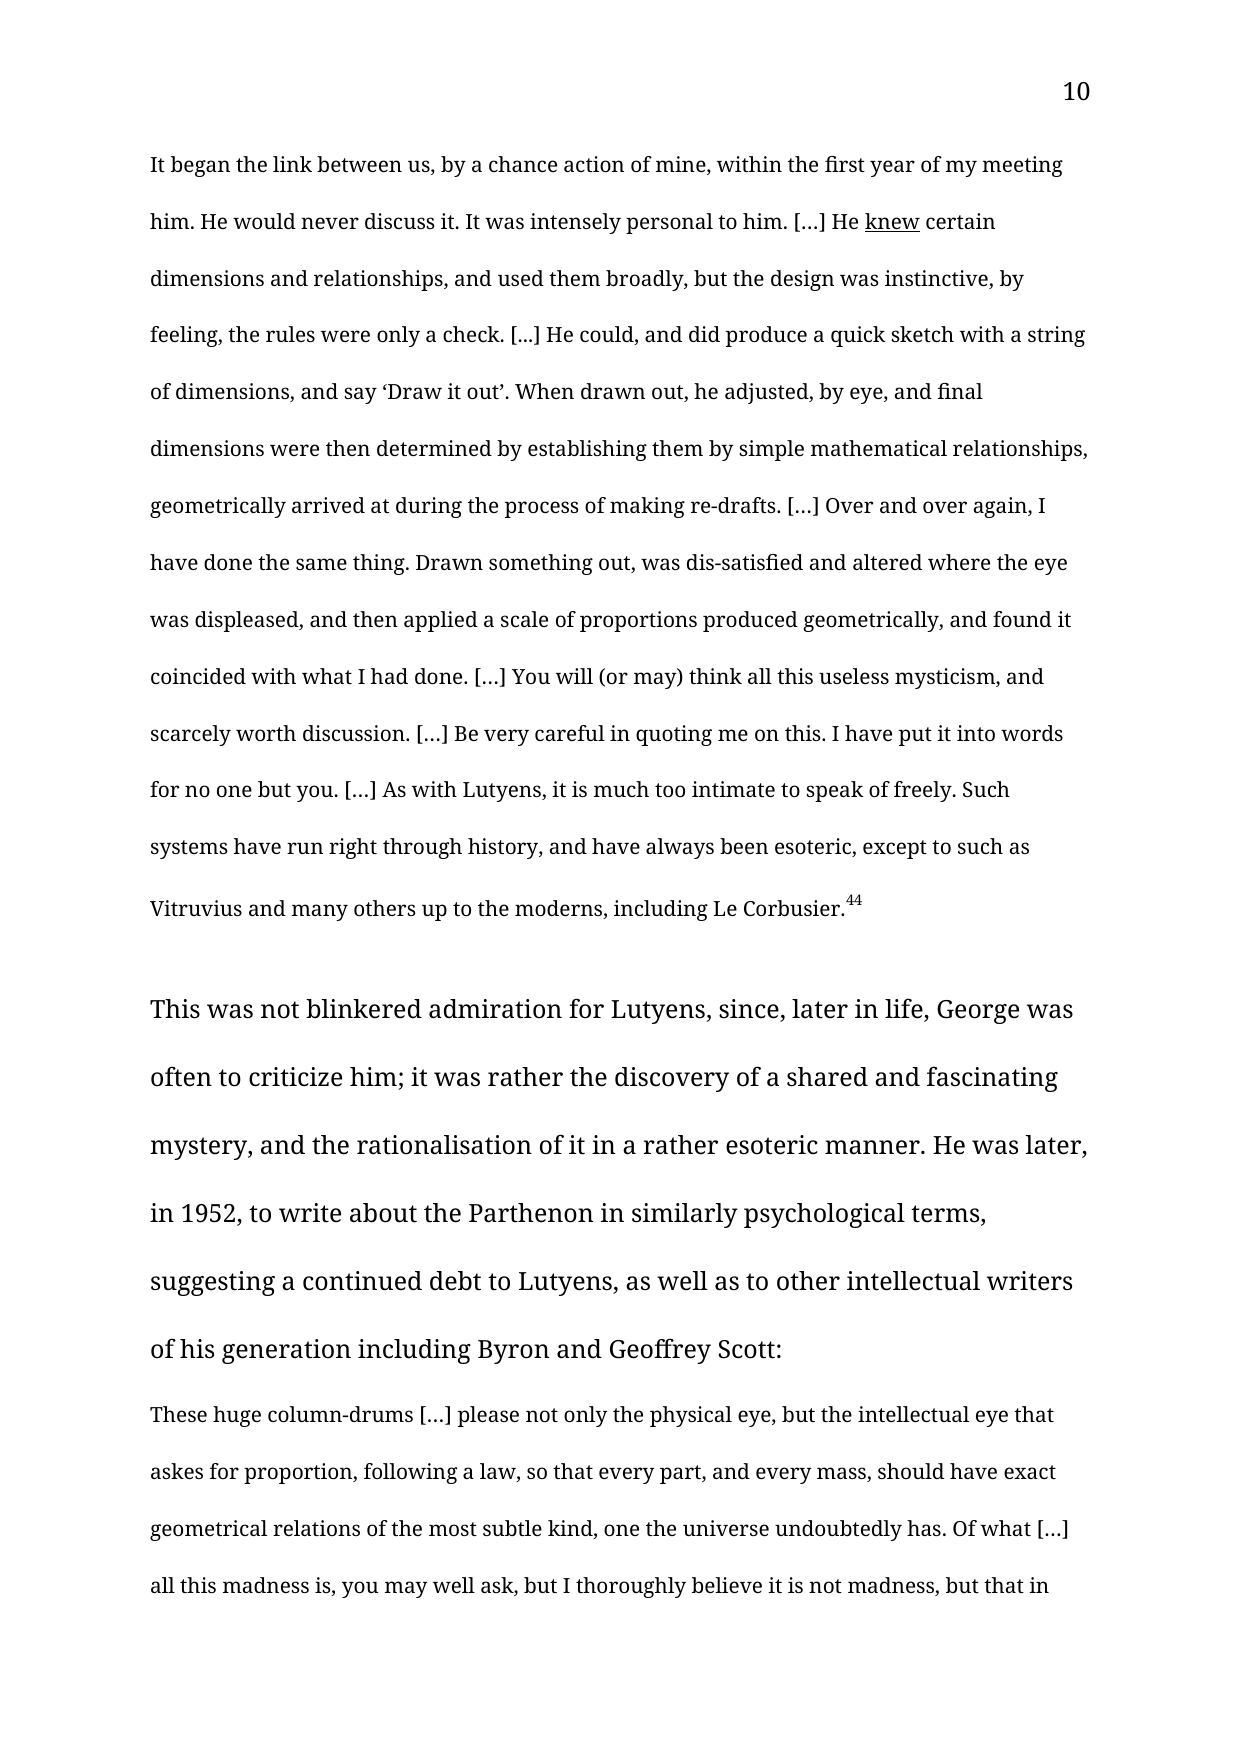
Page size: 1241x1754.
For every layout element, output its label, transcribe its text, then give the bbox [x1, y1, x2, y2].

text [150, 1400, 1090, 1599]
text This was not blinkered admiration for Lutyens, since, later in life, George was often to criticize him; it was rather the discovery of a shared and fascinating mystery, and the rationalisation of it in a rather esoteric manner. He was later, in 1952, to write about the Parthenon in similarly psychological terms, suggesting a continued debt to Lutyens, as well as to other intellectual writers of his generation including Byron and Geoffrey Scott: [150, 992, 1090, 1366]
text It began the link between us, by a chance action of mine, within the first year of my meeting him. He would never discuss it. It was intensely personal to him. […] He knew certain dimensions and relationships, and used them broadly, but the design was instinctive, by feeling, the rules were only a check. [...] He could, and did produce a quick sketch with a string of dimensions, and say ‘Draw it out’. When drawn out, he adjusted, by eye, and final dimensions were then determined by establishing them by simple mathematical relationships, geometrically arrived at during the process of making re-drafts. […] Over and over again, I have done the same thing. Drawn something out, was dis-satisfied and altered where the eye was displeased, and then applied a scale of proportions produced geometrically, and found it coincided with what I had done. […] You will (or may) think all this useless mysticism, and scarcely worth discussion. […] Be very careful in quoting me on this. I have put it into words for no one but you. […] As with Lutyens, it is much too intimate to speak of freely. Such systems have run right through history, and have always been esoteric, except to such as Vitruvius and many others up to the moderns, including Le Corbusier. [150, 150, 1090, 923]
